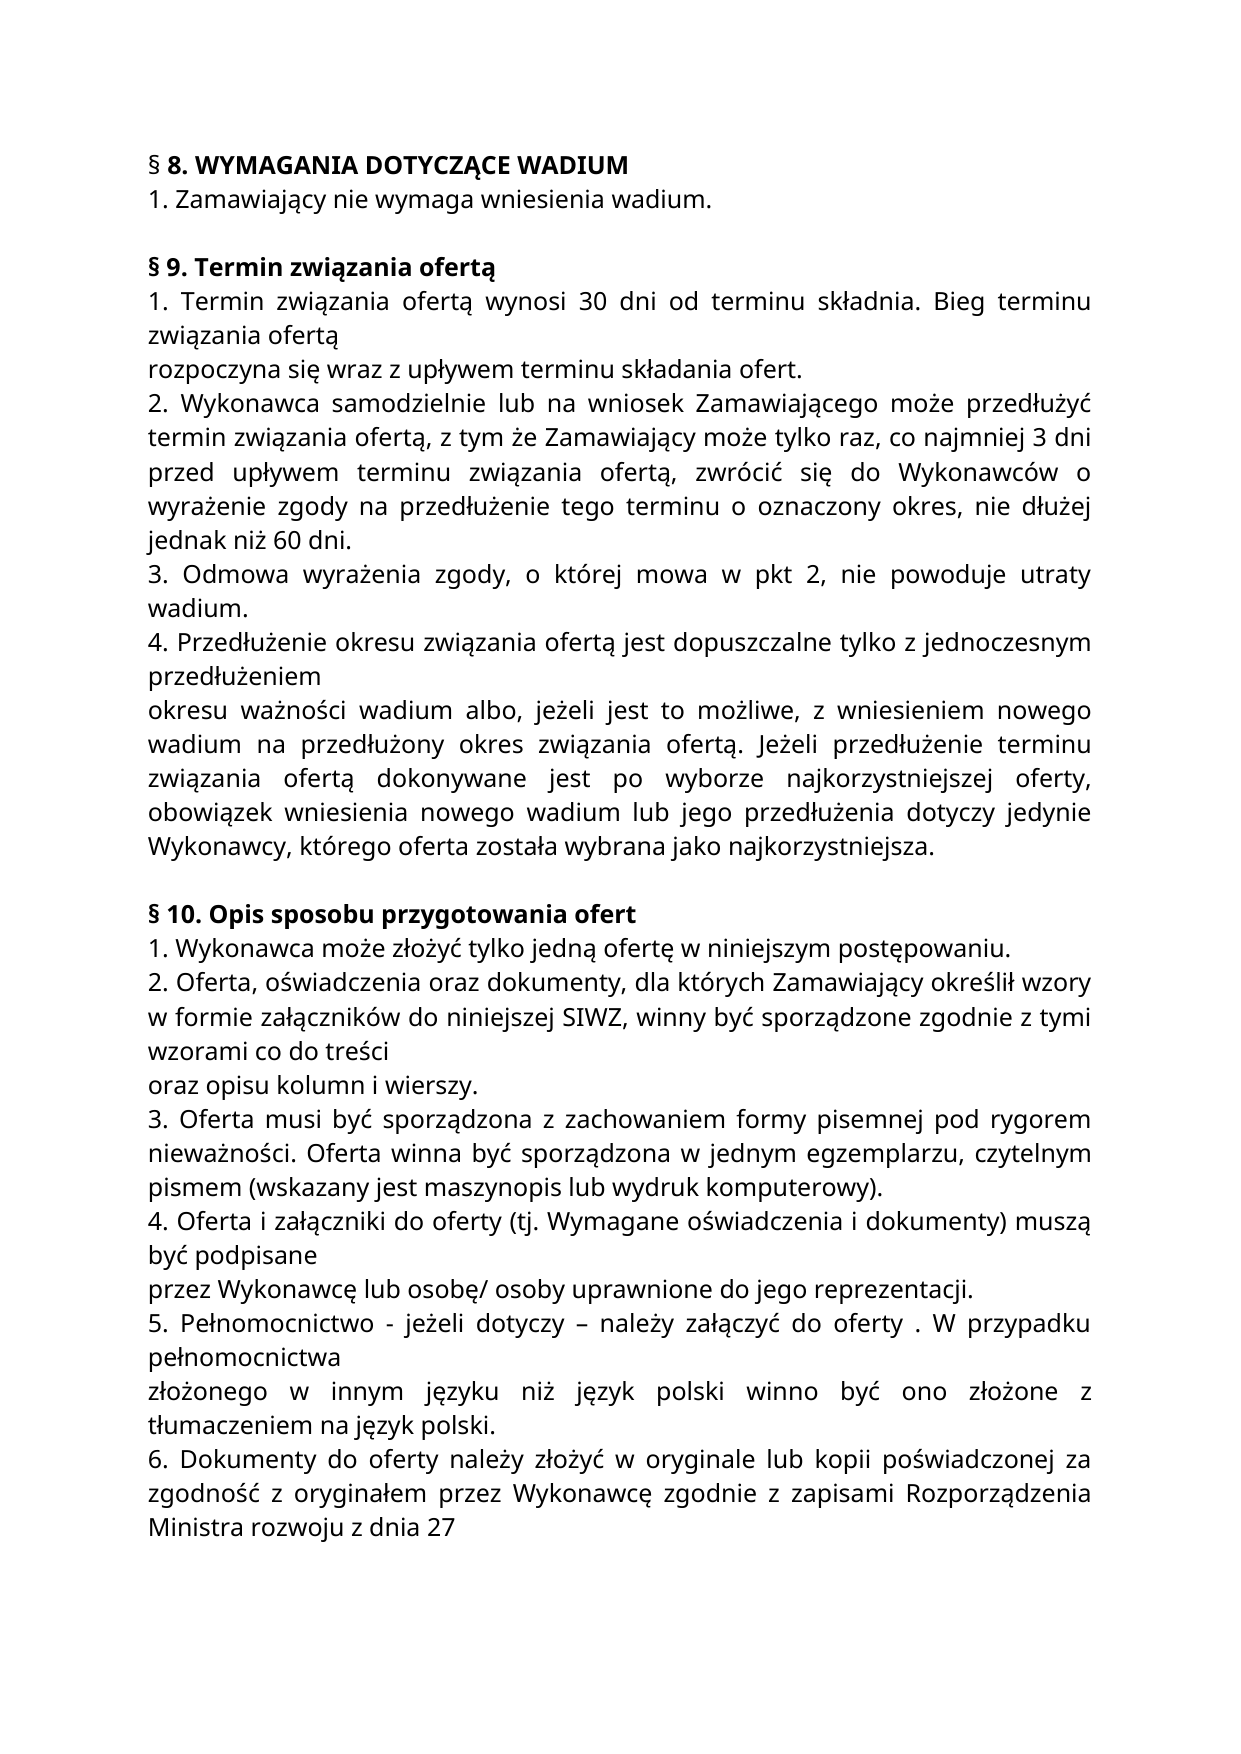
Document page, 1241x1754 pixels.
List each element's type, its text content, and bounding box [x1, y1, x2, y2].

text § 8. WYMAGANIA DOTYCZĄCE WADIUM [148, 148, 1093, 182]
text złożonego w innym języku niż język polski winno być ono złożone z tłumaczeniem na język polski. [148, 1374, 1093, 1442]
text oraz opisu kolumn i wierszy. [148, 1067, 1093, 1101]
text okresu ważności wadium albo, jeżeli jest to możliwe, z wniesieniem nowego wadium na przedłużony okres związania ofertą. Jeżeli przedłużenie terminu związania ofertą dokonywane jest po wyborze najkorzystniejszej oferty, obowiązek wniesienia nowego wadium lub jego przedłużenia dotyczy jedynie Wykonawcy, którego oferta została wybrana jako najkorzystniejsza. [148, 693, 1093, 863]
text 4. Oferta i załączniki do oferty (tj. Wymagane oświadczenia i dokumenty) muszą być podpisane [148, 1203, 1093, 1272]
text § 9. Termin związania ofertą [148, 250, 1093, 284]
text 2. Wykonawca samodzielnie lub na wniosek Zamawiającego może przedłużyć termin związania ofertą, z tym że Zamawiający może tylko raz, co najmniej 3 dni przed upływem terminu związania ofertą, zwrócić się do Wykonawców o wyrażenie zgody na przedłużenie tego terminu o oznaczony okres, nie dłużej jednak niż 60 dni. [148, 386, 1093, 556]
text 1. Wykonawca może złożyć tylko jedną ofertę w niniejszym postępowaniu. [148, 931, 1093, 965]
text 1. Zamawiający nie wymaga wniesienia wadium. [148, 182, 1093, 216]
text 2. Oferta, oświadczenia oraz dokumenty, dla których Zamawiający określił wzory w formie załączników do niniejszej SIWZ, winny być sporządzone zgodnie z tymi wzorami co do treści [148, 965, 1093, 1067]
text 3. Oferta musi być sporządzona z zachowaniem formy pisemnej pod rygorem nieważności. Oferta winna być sporządzona w jednym egzemplarzu, czytelnym pismem (wskazany jest maszynopis lub wydruk komputerowy). [148, 1101, 1093, 1203]
text § 10. Opis sposobu przygotowania ofert [148, 897, 1093, 931]
text 1. Termin związania ofertą wynosi 30 dni od terminu składnia. Bieg terminu związania ofertą [148, 284, 1093, 352]
text 5. Pełnomocnictwo - jeżeli dotyczy – należy załączyć do oferty . W przypadku pełnomocnictwa [148, 1306, 1093, 1374]
text rozpoczyna się wraz z upływem terminu składania ofert. [148, 352, 1093, 386]
text przez Wykonawcę lub osobę/ osoby uprawnione do jego reprezentacji. [148, 1272, 1093, 1306]
text 6. Dokumenty do oferty należy złożyć w oryginale lub kopii poświadczonej za zgodność z oryginałem przez Wykonawcę zgodnie z zapisami Rozporządzenia Ministra rozwoju z dnia 27 [148, 1442, 1093, 1544]
text 4. Przedłużenie okresu związania ofertą jest dopuszczalne tylko z jednoczesnym przedłużeniem [148, 624, 1093, 693]
text 3. Odmowa wyrażenia zgody, o której mowa w pkt 2, nie powoduje utraty wadium. [148, 556, 1093, 624]
